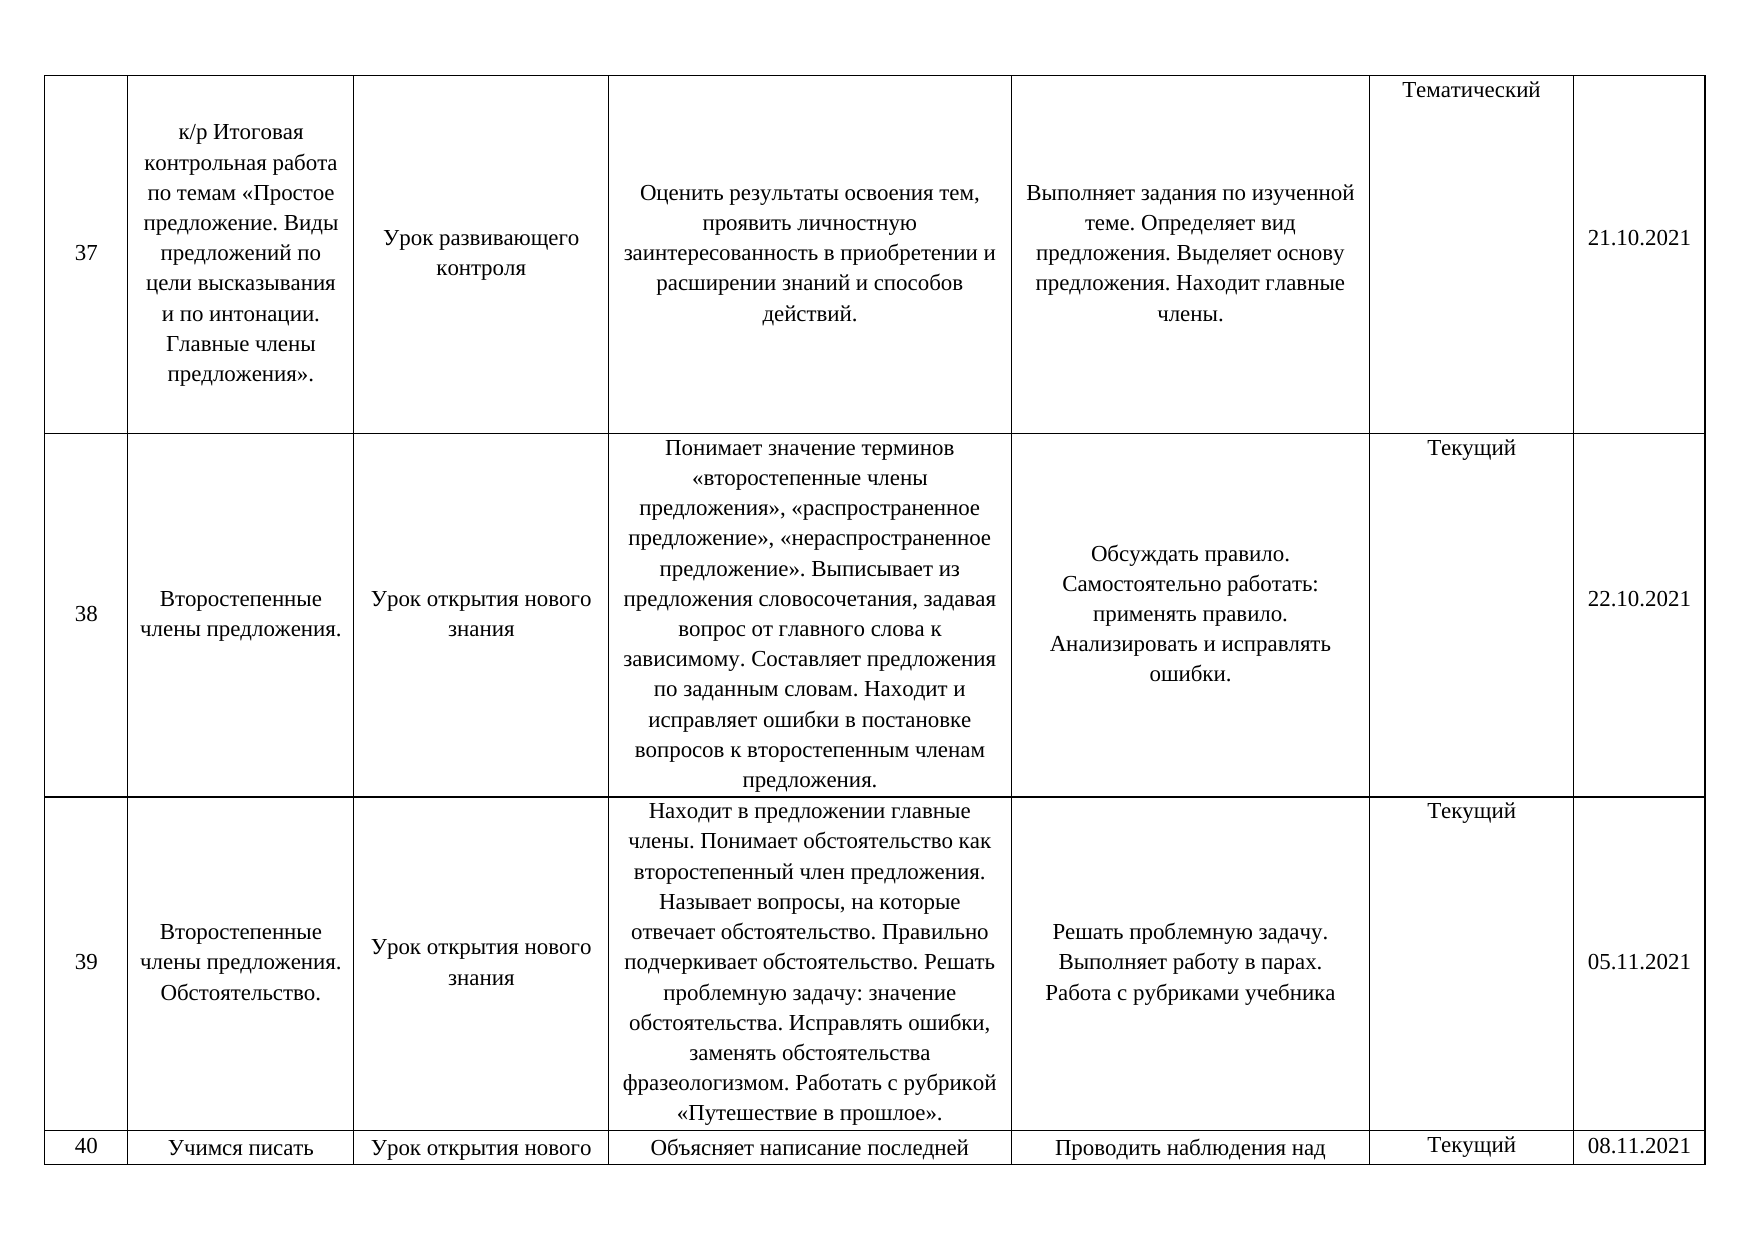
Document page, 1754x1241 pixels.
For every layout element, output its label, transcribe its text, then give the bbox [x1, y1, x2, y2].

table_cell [609, 1131, 1011, 1164]
table_cell 08.11.2021 [1574, 1131, 1704, 1164]
table_cell 05.11.2021 [1574, 798, 1704, 1130]
table_cell 22.10.2021 [1574, 434, 1704, 796]
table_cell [354, 76, 608, 433]
table_cell к/р Итоговая контрольная работа по темам «Простое предложение. Виды предложений по цели высказывания и по интонации. Главные члены предложения». [128, 76, 353, 433]
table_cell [354, 1131, 608, 1164]
table_cell Понимает значение терминов «второстепенные члены предложения», «распространенное предложение», «нераспространенное предложение». Выписывает из предложения словосочетания, задавая вопрос от главного слова к зависимому. Составляет предложения по заданным словам. Находит и исправляет ошибки в постановке вопросов к второстепенным членам предложения. [609, 434, 1011, 796]
table_cell 39 [45, 798, 127, 1130]
table_cell Текущий [1370, 434, 1573, 796]
table_cell 21.10.2021 [1574, 76, 1704, 433]
table_cell Урок открытия нового знания [354, 434, 608, 796]
table_cell Оценить результаты освоения тем, проявить личностную заинтересованность в приобретении и расширении знаний и способов действий. [609, 76, 1011, 433]
table_cell Выполняет задания по изученной теме. Определяет вид предложения. Выделяет основу предложения. Находит главные члены. [1012, 76, 1369, 433]
table_cell 37 [45, 76, 127, 433]
table_cell 38 [45, 434, 127, 796]
table_cell Тематический [1370, 76, 1573, 433]
table_cell Второстепенные члены предложения. [128, 434, 353, 796]
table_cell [1012, 1131, 1369, 1164]
table_cell 40 [45, 1131, 127, 1164]
table_cell Урок открытия нового знания [354, 798, 608, 1130]
table_cell Находит в предложении главные члены. Понимает обстоятельство как второстепенный член предложения. Называет вопросы, на которые отвечает обстоятельство. Правильно подчеркивает обстоятельство. Решать проблемную задачу: значение обстоятельства. Исправлять ошибки, заменять обстоятельства фразеологизмом. Работать с рубрикой «Путешествие в прошлое». [609, 798, 1011, 1130]
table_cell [128, 1131, 353, 1164]
table_cell Текущий [1370, 1131, 1573, 1164]
table_cell Второстепенные члены предложения. Обстоятельство. [128, 798, 353, 1130]
table_cell Решать проблемную задачу. Выполняет работу в парах. Работа с рубриками учебника [1012, 798, 1369, 1130]
table_cell Обсуждать правило. Самостоятельно работать: применять правило. Анализировать и исправлять ошибки. [1012, 434, 1369, 796]
table_cell Текущий [1370, 798, 1573, 1130]
